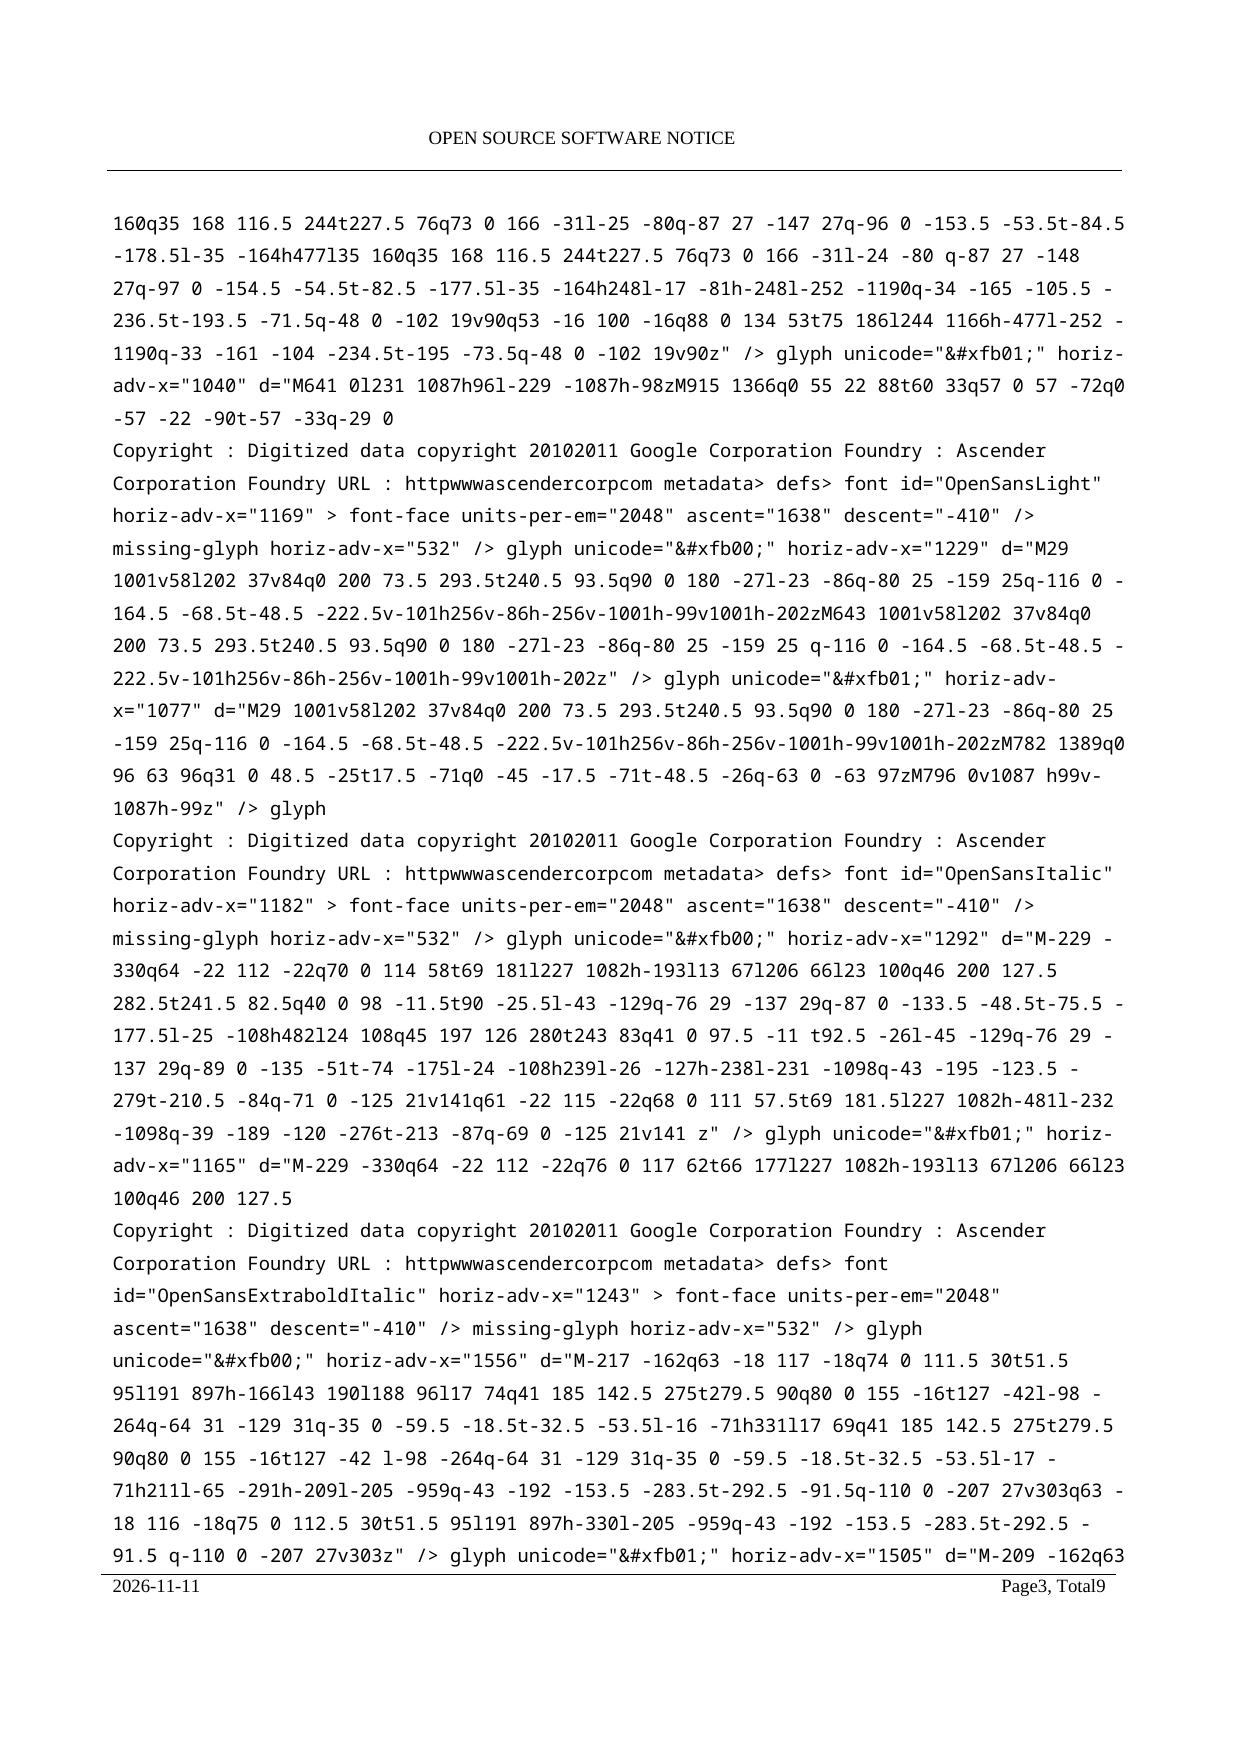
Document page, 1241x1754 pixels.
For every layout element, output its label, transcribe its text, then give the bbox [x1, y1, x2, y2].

text Copyright : Digitized data copyright 20102011 Google Corporation Foundry : Ascender Corporation Foundry URL : httpwwwascendercorpcom metadata> defs> font id="OpenSansItalic" horiz-adv-x="1182" > font-face units-per-em="2048" ascent="1638" descent="-410" /> missing-glyph horiz-adv-x="532" /> glyph unicode="&#xfb00;" horiz-adv-x="1292" d="M-229 -330q64 -22 112 -22q70 0 114 58t69 181l227 1082h-193l13 67l206 66l23 100q46 200 127.5 282.5t241.5 82.5q40 0 98 -11.5t90 -25.5l-43 -129q-76 29 -137 29q-87 0 -133.5 -48.5t-75.5 -177.5l-25 -108h482l24 108q45 197 126 280t243 83q41 0 97.5 -11 t92.5 -26l-45 -129q-76 29 -137 29q-89 0 -135 -51t-74 -175l-24 -108h239l-26 -127h-238l-231 -1098q-43 -195 -123.5 -279t-210.5 -84q-71 0 -125 21v141q61 -22 115 -22q68 0 111 57.5t69 181.5l227 1082h-481l-232 -1098q-39 -189 -120 -276t-213 -87q-69 0 -125 21v141 z" /> glyph unicode="&#xfb01;" horiz-adv-x="1165" d="M-229 -330q64 -22 112 -22q76 0 117 62t66 177l227 1082h-193l13 67l206 66l23 100q46 200 127.5 [112, 824, 1128, 1214]
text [112, 1214, 1128, 1571]
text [112, 206, 1128, 434]
text Copyright : Digitized data copyright 20102011 Google Corporation Foundry : Ascender Corporation Foundry URL : httpwwwascendercorpcom metadata> defs> font id="OpenSansLight" horiz-adv-x="1169" > font-face units-per-em="2048" ascent="1638" descent="-410" /> missing-glyph horiz-adv-x="532" /> glyph unicode="&#xfb00;" horiz-adv-x="1229" d="M29 1001v58l202 37v84q0 200 73.5 293.5t240.5 93.5q90 0 180 -27l-23 -86q-80 25 -159 25q-116 0 -164.5 -68.5t-48.5 -222.5v-101h256v-86h-256v-1001h-99v1001h-202zM643 1001v58l202 37v84q0 200 73.5 293.5t240.5 93.5q90 0 180 -27l-23 -86q-80 25 -159 25 q-116 0 -164.5 -68.5t-48.5 -222.5v-101h256v-86h-256v-1001h-99v1001h-202z" /> glyph unicode="&#xfb01;" horiz-adv-x="1077" d="M29 1001v58l202 37v84q0 200 73.5 293.5t240.5 93.5q90 0 180 -27l-23 -86q-80 25 -159 25q-116 0 -164.5 -68.5t-48.5 -222.5v-101h256v-86h-256v-1001h-99v1001h-202zM782 1389q0 96 63 96q31 0 48.5 -25t17.5 -71q0 -45 -17.5 -71t-48.5 -26q-63 0 -63 97zM796 0v1087 h99v-1087h-99z" /> glyph [112, 434, 1128, 824]
